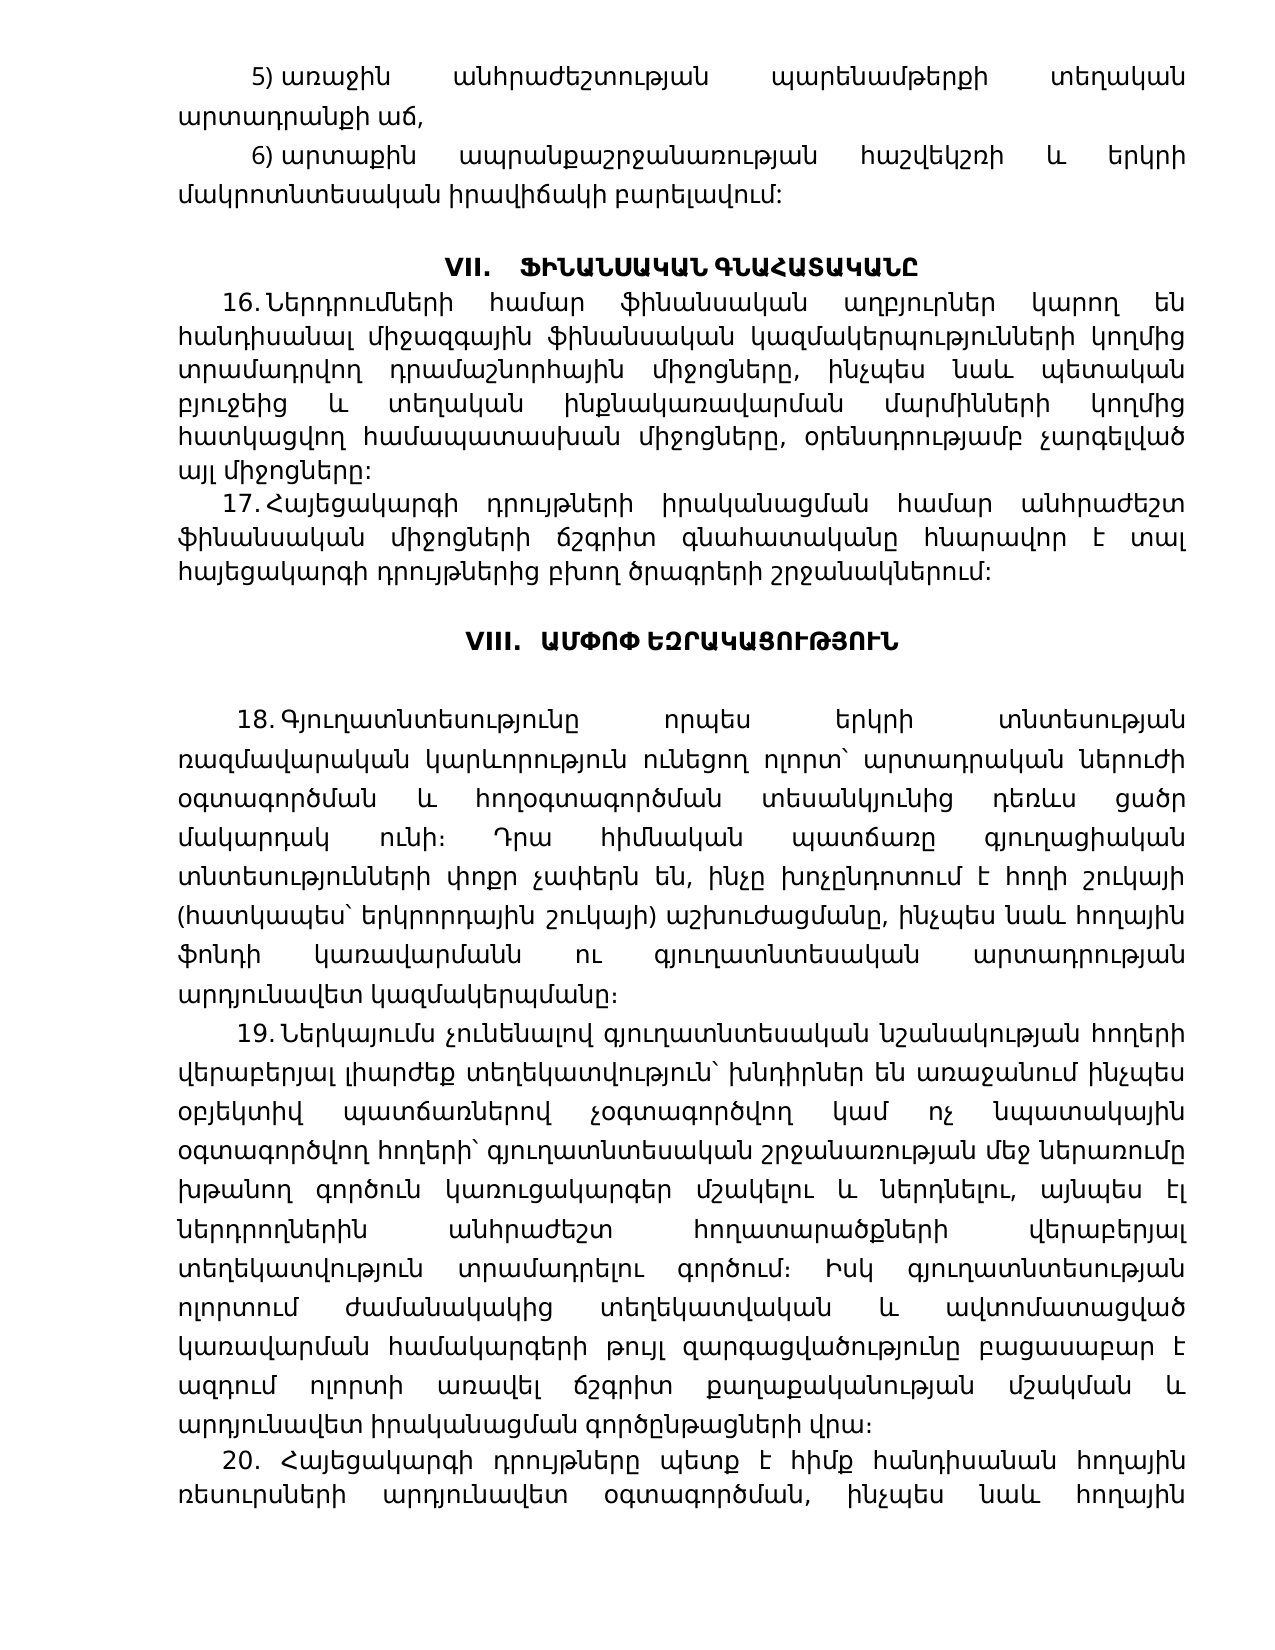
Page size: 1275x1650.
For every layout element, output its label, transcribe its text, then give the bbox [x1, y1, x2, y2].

list Ներդրումների համար ֆինանսական աղբյուրներ կարող են հանդիսանալ միջազգային ֆինանսական կազմակերպությունների կողմից տրամադրվող դրամաշնորհային միջոցները, ինչպես նաև պետական բյուջեից և տեղական ինքնակառավարման մարմինների կողմից հատկացվող համապատասխան միջոցները, օրենսդրությամբ չարգելված այլ միջոցները: [177, 288, 1186, 485]
list ԱՄՓՈՓ ԵԶՐԱԿԱՑՈՒԹՅՈՒՆ [177, 624, 1186, 658]
list առաջին անհրաժեշտության պարենամթերքի տեղական արտադրանքի աճ, [177, 59, 1186, 132]
list արտաքին ապրանքաշրջանառության հաշվեկշռի և երկրի մակրոտնտեսական իրավիճակի բարելավում: [177, 137, 1186, 211]
list ՖԻՆԱՆՍԱԿԱՆ ԳՆԱՀԱՏԱԿԱՆԸ [177, 249, 1186, 283]
list Ներկայումս չունենալով գյուղատնտեսական նշանակության հողերի վերաբերյալ լիարժեք տեղեկատվություն՝ խնդիրներ են առաջանում ինչպես օբյեկտիվ պատճառներով չօգտագործվող կամ ոչ նպատակային օգտագործվող հողերի՝ գյուղատնտեսական շրջանառության մեջ ներառումը խթանող գործուն կառուցակարգեր մշակելու և ներդնելու, այնպես էլ ներդրողներին անհրաժեշտ հողատարածքների վերաբերյալ տեղեկատվություն տրամադրելու գործում։ Իսկ գյուղատնտեսության ոլորտում ժամանակակից տեղեկատվական և ավտոմատացված կառավարման համակարգերի թույլ զարգացվածությունը բացասաբար է ազդում ոլորտի առավել ճշգրիտ քաղաքականության մշակման և արդյունավետ իրականացման գործընթացների վրա։ [177, 1016, 1186, 1441]
list Հայեցակարգի դրույթների իրականացման համար անհրաժեշտ ֆինանսական միջոցների ճշգրիտ գնահատականը հնարավոր է տալ հայեցակարգի դրույթներից բխող ծրագրերի շրջանակներում: [177, 490, 1186, 586]
list Գյուղատնտեսությունը որպես երկրի տնտեսության ռազմավարական կարևորություն ունեցող ոլորտ՝ արտադրական ներուժի օգտագործման և հողօգտագործման տեսանկյունից դեռևս ցածր մակարդակ ունի։ Դրա հիմնական պատճառը գյուղացիական տնտեսությունների փոքր չափերն են, ինչը խոչընդոտում է հողի շուկայի (հատկապես՝ երկրորդային շուկայի) աշխուժացմանը, ինչպես նաև հողային ֆոնդի կառավարմանն ու գյուղատնտեսական արտադրության արդյունավետ կազմակերպմանը։ [177, 702, 1186, 1010]
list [177, 1446, 1186, 1509]
